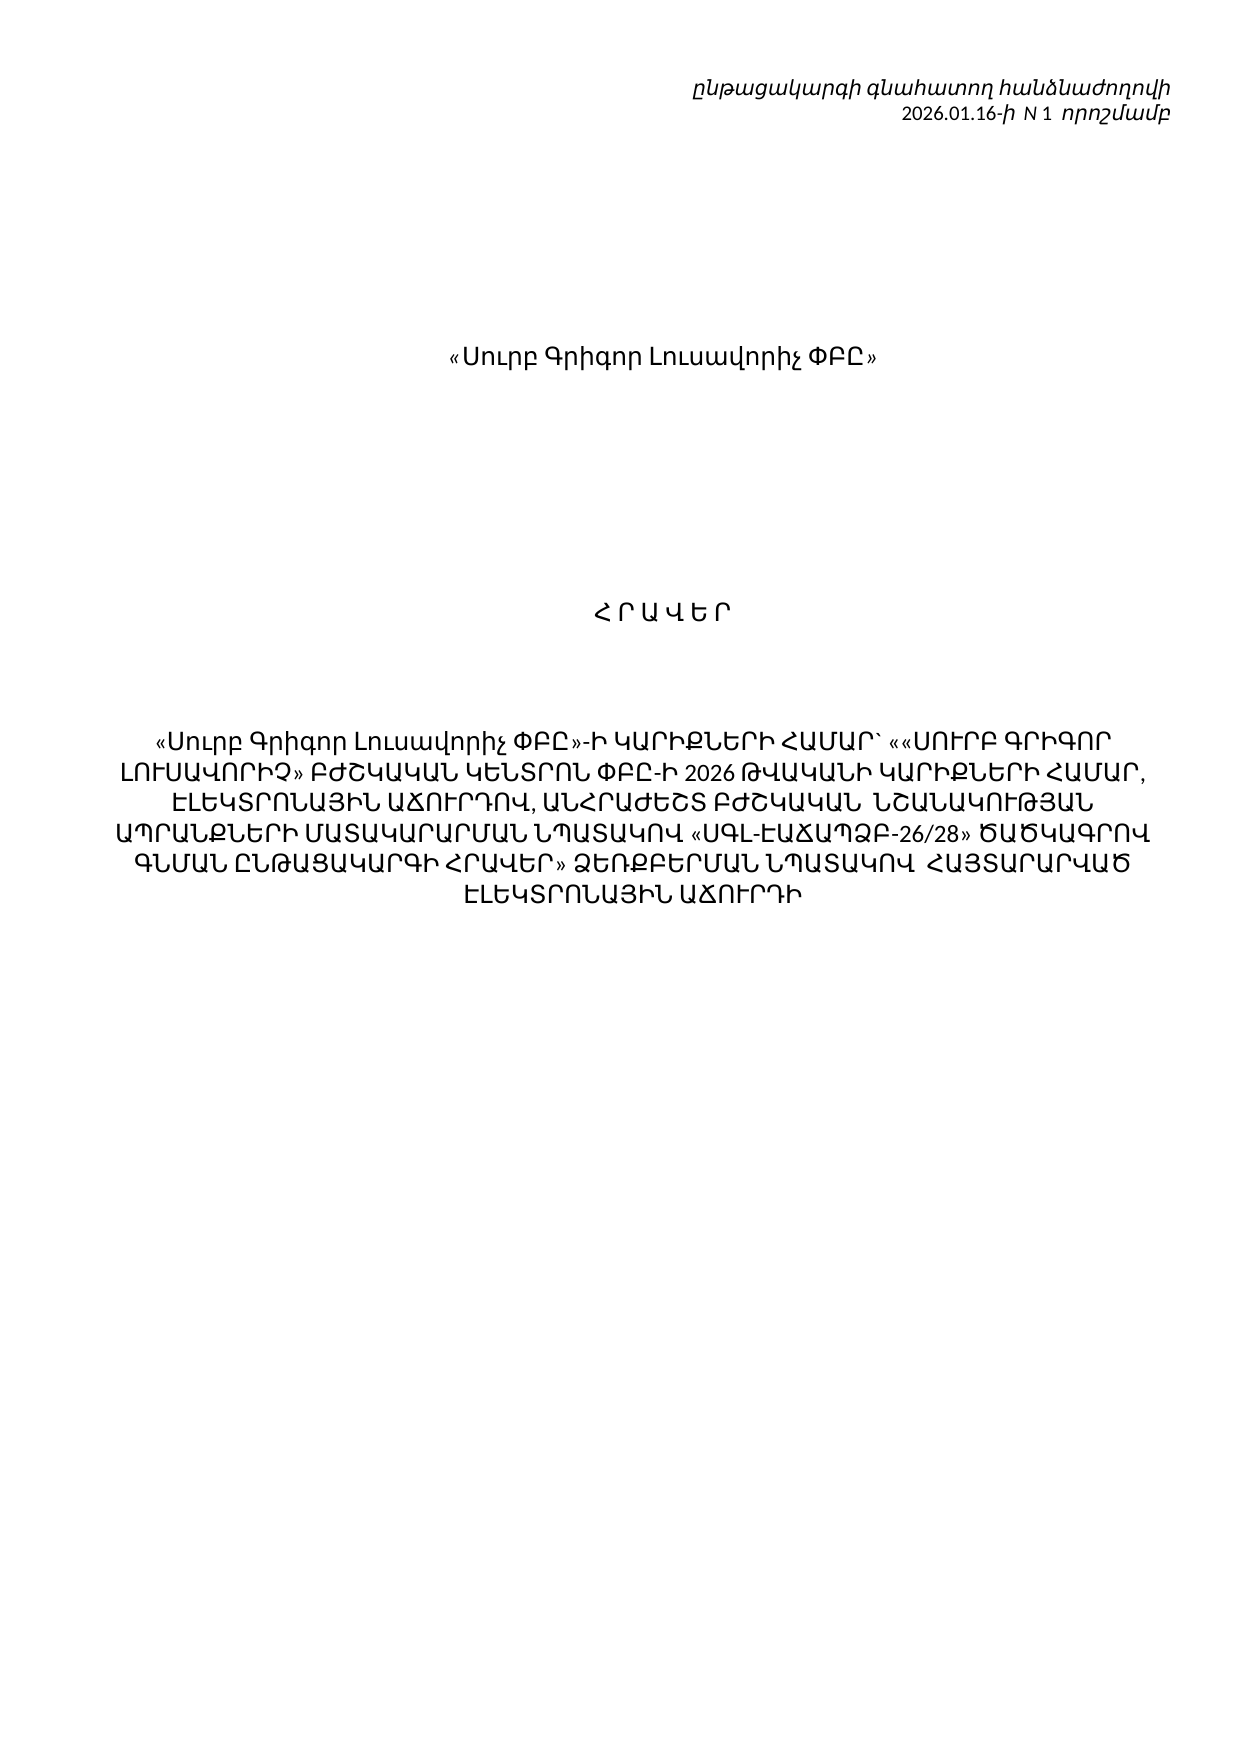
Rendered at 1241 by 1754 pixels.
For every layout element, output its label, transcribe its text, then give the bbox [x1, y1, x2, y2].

text 2026.01.16 -ի N 1 որոշմամբ [94, 100, 1171, 126]
text «Սուրբ Գրիգոր Լուսավորիչ ՓԲԸ»-Ի ԿԱՐԻՔՆԵՐԻ ՀԱՄԱՐ` ««ՍՈՒՐԲ ԳՐԻԳՈՐ ԼՈՒՍԱՎՈՐԻՉ» ԲԺՇԿԱԿԱՆ ԿԵՆՏՐՈՆ ՓԲԸ-Ի 2026 ԹՎԱԿԱՆԻ ԿԱՐԻՔՆԵՐԻ ՀԱՄԱՐ, ԷԼԵԿՏՐՈՆԱՅԻՆ ԱՃՈՒՐԴՈՎ, ԱՆՀՐԱԺԵՇՏ ԲԺՇԿԱԿԱՆ ՆՇԱՆԱԿՈՒԹՅԱՆ ԱՊՐԱՆՔՆԵՐԻ ՄԱՏԱԿԱՐԱՐՄԱՆ ՆՊԱՏԱԿՈՎ «ՍԳԼ-ԷԱՃԱՊՁԲ-26/28» ԾԱԾԿԱԳՐՈՎ ԳՆՄԱՆ ԸՆԹԱՑԱԿԱՐԳԻ ՀՐԱՎԵՐ» ՁԵՌՔԲԵՐՄԱՆ ՆՊԱՏԱԿՈՎ ՀԱՅՏԱՐԱՐՎԱԾ ԷԼԵԿՏՐՈՆԱՅԻՆ ԱՃՈՒՐԴԻ [94, 726, 1172, 909]
text Հ Ր Ա Վ Ե Ր [94, 597, 1172, 628]
text ընթացակարգի գնահատող հանձնաժողովի [94, 75, 1171, 100]
text « Սուրբ Գրիգոր Լուսավորիչ ՓԲԸ» [94, 341, 1172, 371]
